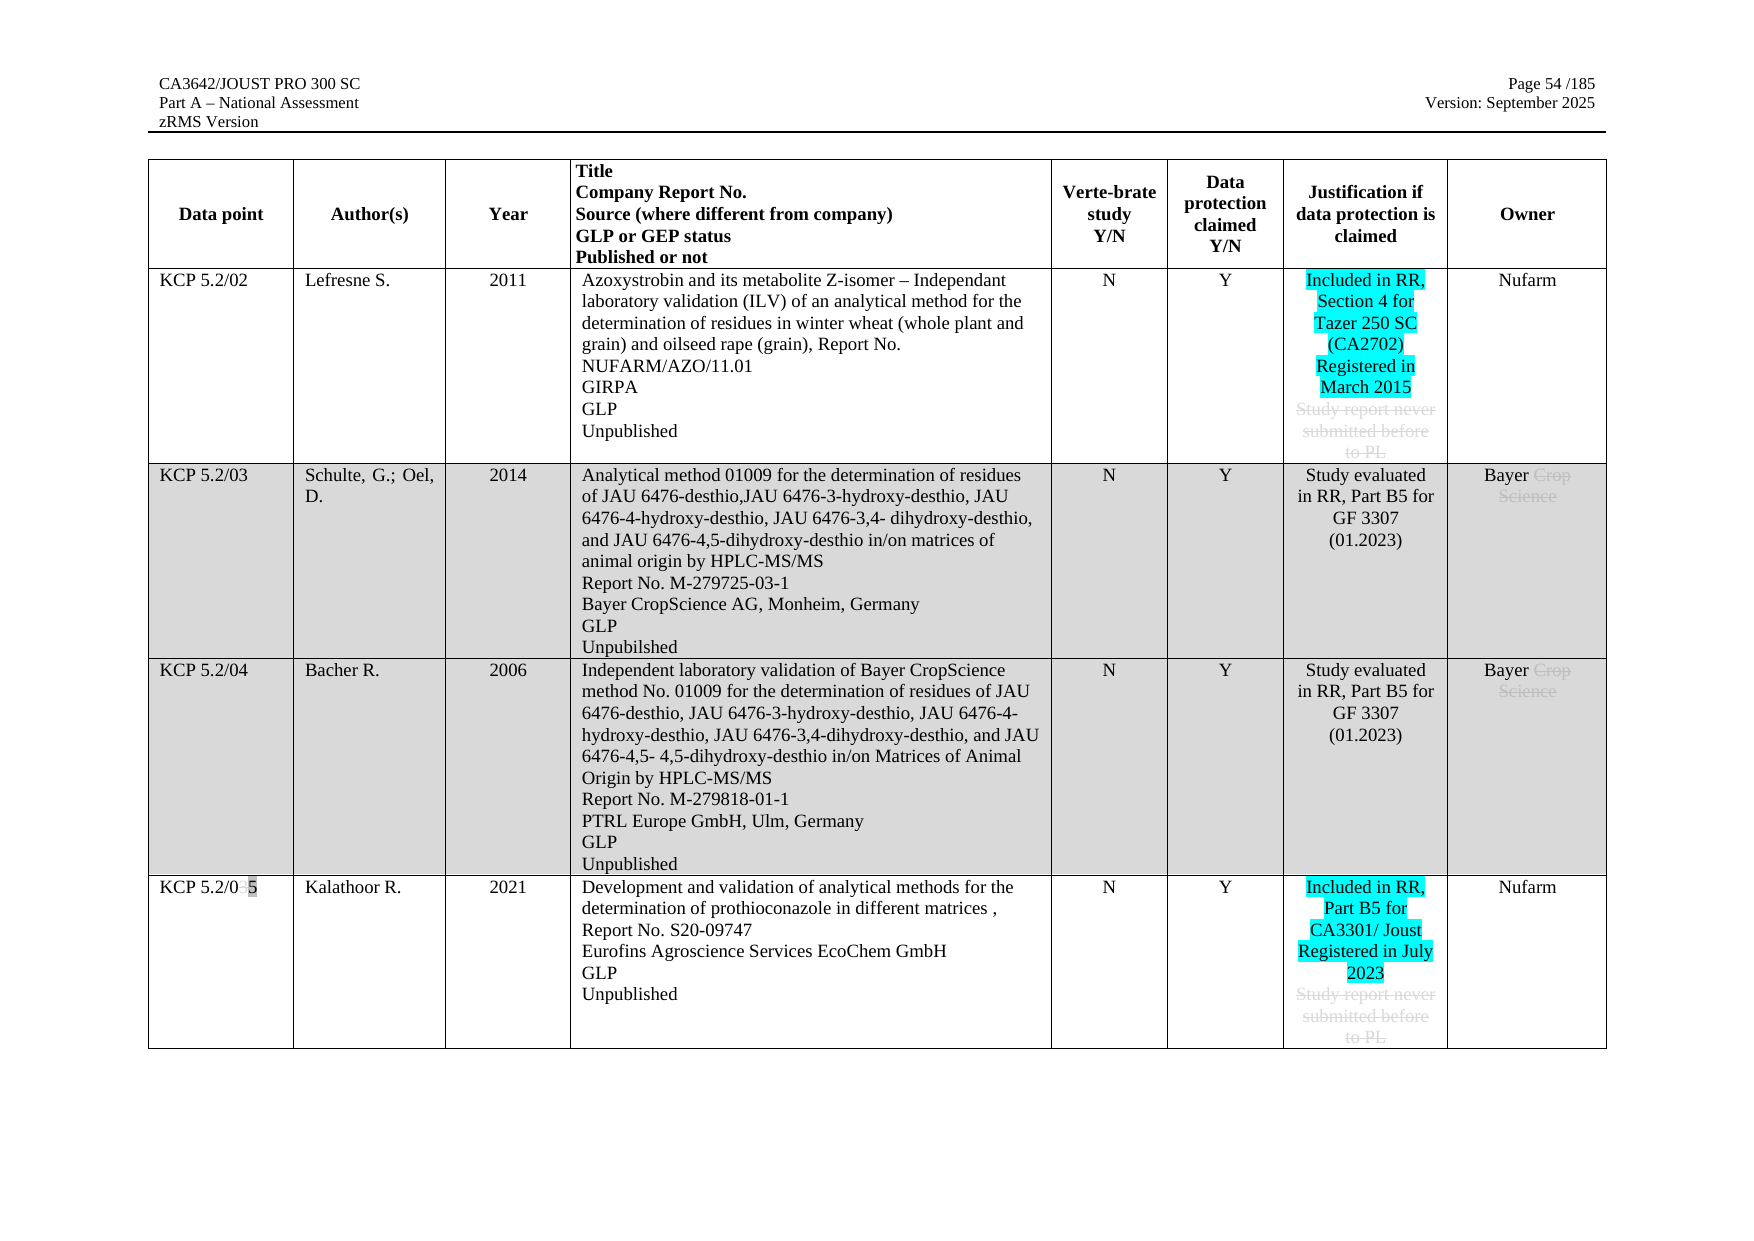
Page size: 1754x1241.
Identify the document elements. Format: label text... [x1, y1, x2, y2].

table_cell N [1052, 876, 1167, 1048]
table_cell Y [1168, 876, 1283, 1048]
table_cell Nufarm [1448, 876, 1606, 1048]
table_cell Azoxystrobin and its metabolite Z-isomer – Independant laboratory validation (ILV) of an analytical method for the determination of residues in winter wheat (whole plant and grain) and oilseed rape (grain), Report No. NUFARM/AZO/11.01 GIRPA GLP Unpublished [571, 269, 1051, 463]
table_header Data protection claimed Y/N [1168, 160, 1283, 268]
table_header Title Company Report No. Source (where different from company) GLP or GEP status Published or not [571, 160, 1051, 268]
table_header Justification if data protection is claimed [1284, 160, 1447, 268]
table_cell Bayer Crop Science [1448, 464, 1606, 658]
table_cell Kalathoor R. [294, 876, 445, 1048]
table_header Verte-brate study Y/N [1052, 160, 1167, 268]
table_cell N [1052, 464, 1167, 658]
table_cell Development and validation of analytical methods for the determination of prothioconazole in different matrices , Report No. S20-09747 Eurofins Agroscience Services EcoChem GmbH GLP Unpublished [571, 876, 1051, 1048]
table_cell Y [1168, 269, 1283, 463]
table_cell Lefresne S. [294, 269, 445, 463]
table_cell KCP 5.2/04 [149, 659, 293, 874]
table_cell 2014 [446, 464, 570, 658]
table_cell Study evaluated in RR, Part B5 for GF 3307 (01.2023) [1284, 659, 1447, 874]
table_cell KCP 5.2/02 [149, 269, 293, 463]
table_cell KCP 5.2/03 [149, 464, 293, 658]
table_cell Bayer Crop Science [1448, 659, 1606, 874]
table_cell Study evaluated in RR, Part B5 for GF 3307 (01.2023) [1284, 464, 1447, 658]
table_cell Analytical method 01009 for the determination of residues of JAU 6476-desthio,JAU 6476-3-hydroxy-desthio, JAU 6476-4-hydroxy-desthio, JAU 6476-3,4- dihydroxy-desthio, and JAU 6476-4,5-dihydroxy-desthio in/on matrices of animal origin by HPLC-MS/MS Report No. M-279725-03-1 Bayer CropScience AG, Monheim, Germany GLP Unpubilshed [571, 464, 1051, 658]
table_header Year [446, 160, 570, 268]
table_cell Y [1168, 659, 1283, 874]
table_cell KCP 5.2/035 [149, 876, 293, 1048]
table_cell 2011 [446, 269, 570, 463]
table_cell 2006 [446, 659, 570, 874]
table_cell Bacher R. [294, 659, 445, 874]
table_cell N [1052, 269, 1167, 463]
table_cell N [1052, 659, 1167, 874]
table_cell Y [1168, 464, 1283, 658]
table_cell 2021 [446, 876, 570, 1048]
table_header Author(s) [294, 160, 445, 268]
table_cell Nufarm [1448, 269, 1606, 463]
table_header Owner [1448, 160, 1606, 268]
table_cell Included in RR, Part B5 for CA3301/ Joust Registered in July 2023 Study report never submitted before to PL [1284, 876, 1447, 1048]
table_cell Schulte, G.; Oel, D. [294, 464, 445, 658]
table_header Data point [149, 160, 293, 268]
table_cell Included in RR, Section 4 for Tazer 250 SC (CA2702) Registered in March 2015 Study report never submitted before to PL [1284, 269, 1447, 463]
table_cell Independent laboratory validation of Bayer CropScience method No. 01009 for the determination of residues of JAU 6476-desthio, JAU 6476-3-hydroxy-desthio, JAU 6476-4-hydroxy-desthio, JAU 6476-3,4-dihydroxy-desthio, and JAU 6476-4,5- 4,5-dihydroxy-desthio in/on Matrices of Animal Origin by HPLC-MS/MS Report No. M-279818-01-1 PTRL Europe GmbH, Ulm, Germany GLP Unpublished [571, 659, 1051, 874]
